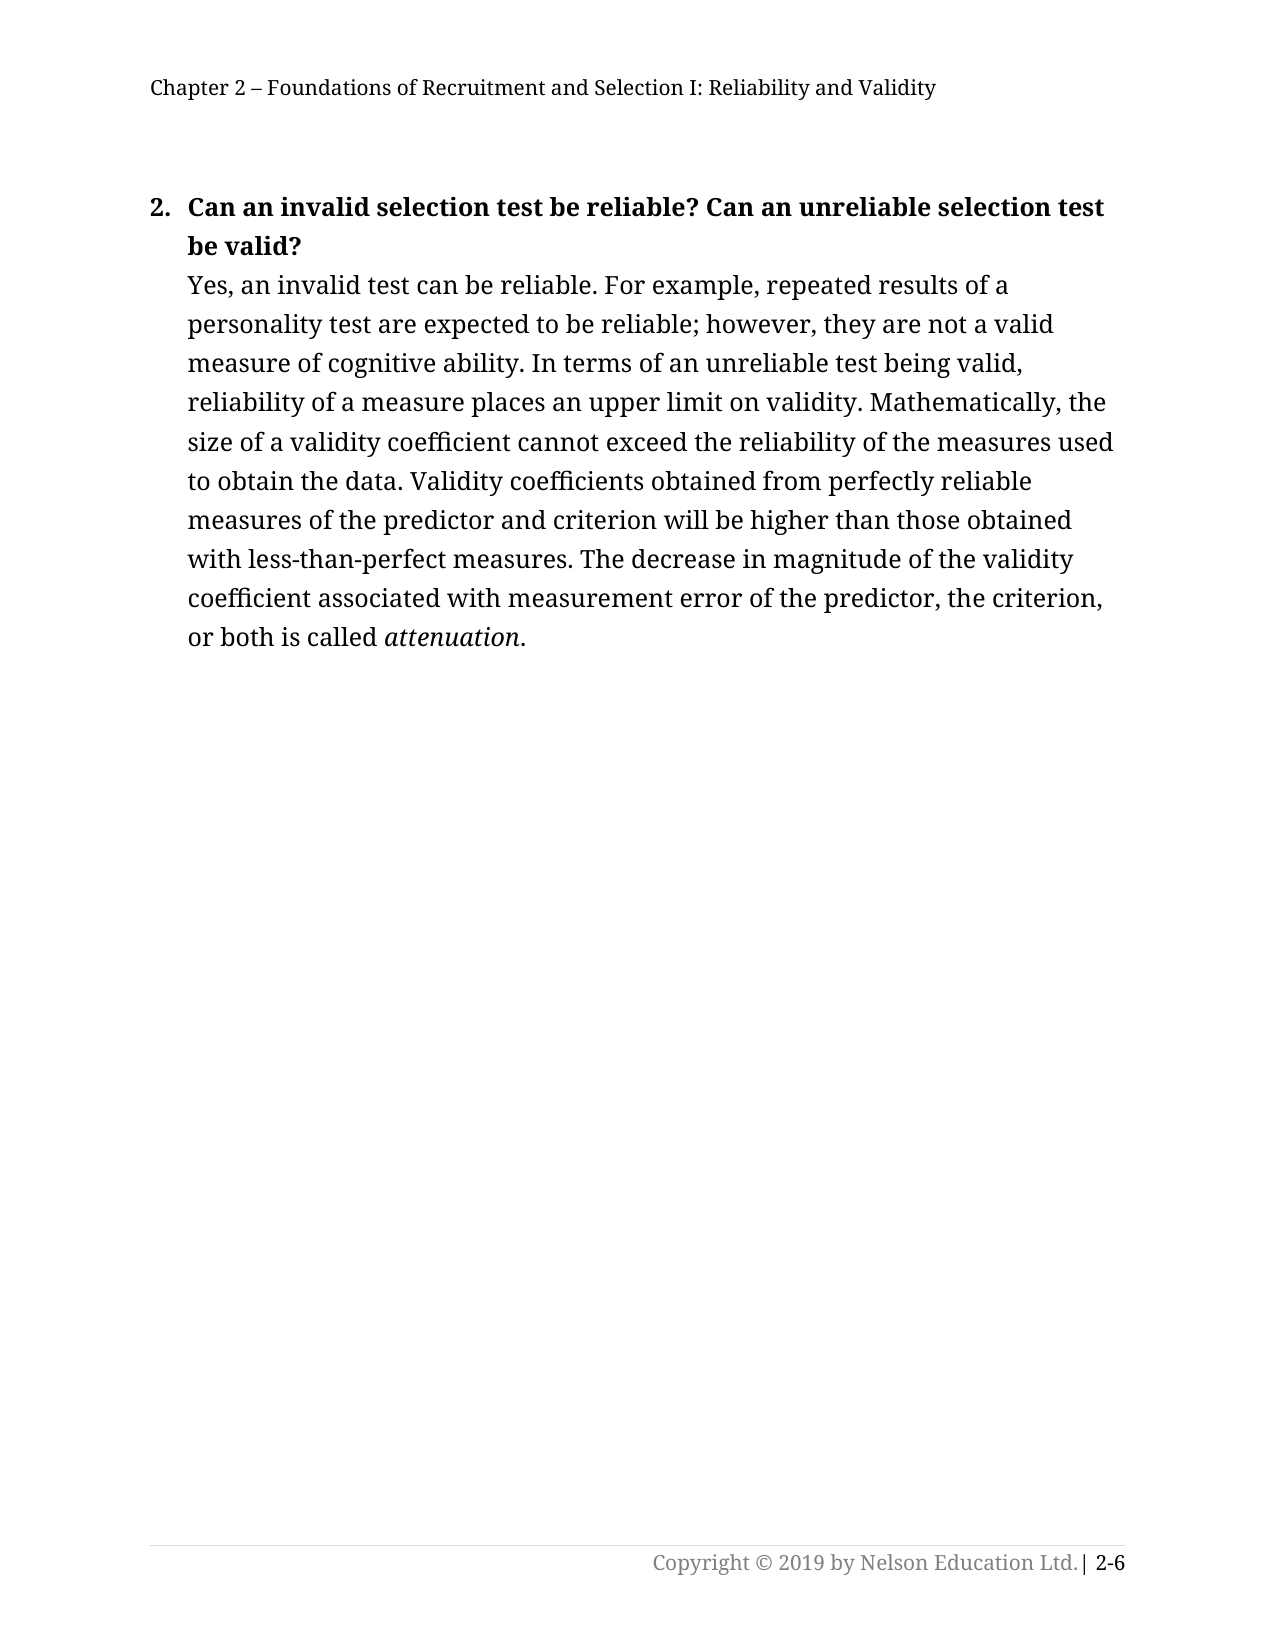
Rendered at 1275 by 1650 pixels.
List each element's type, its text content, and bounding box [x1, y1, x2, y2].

text Yes, an invalid test can be reliable. For example, repeated results of a personality test are expected to be reliable; however, they are not a valid measure of cognitive ability. In terms of an unreliable test being valid, reliability of a measure places an upper limit on validity. Mathematically, the size of a validity coefficient cannot exceed the reliability of the measures used to obtain the data. Validity coefficients obtained from perfectly reliable measures of the predictor and criterion will be higher than those obtained with less-than-perfect measures. The decrease in magnitude of the validity coefficient associated with measurement error of the predictor, the criterion, or both is called attenuation. [187, 267, 1125, 654]
list Can an invalid selection test be reliable? Can an unreliable selection test be valid? [150, 189, 1125, 262]
